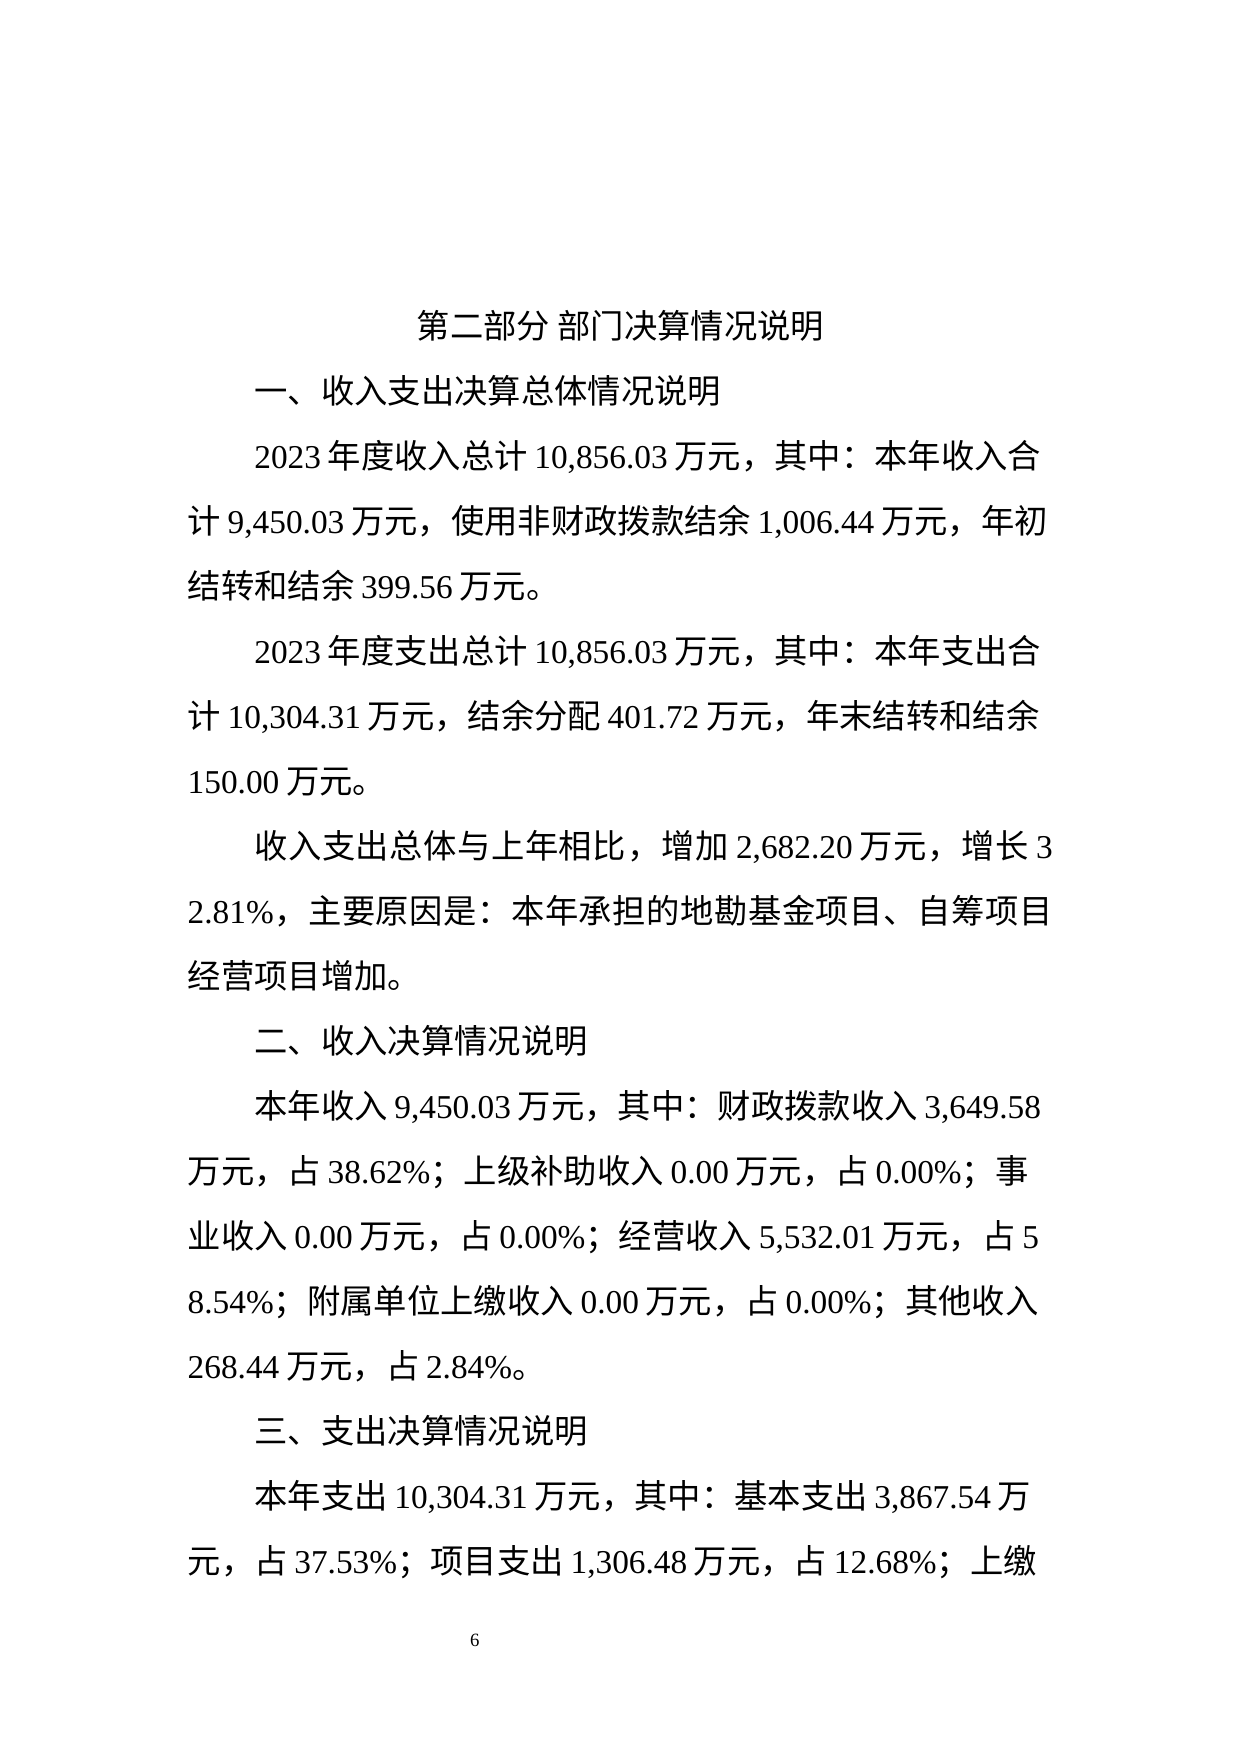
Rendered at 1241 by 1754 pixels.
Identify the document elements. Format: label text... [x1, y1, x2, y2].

text 本年收入9,450.03万元，其中：财政拨款收入3,649.58万元，占38.62%；上级补助收入0.00万元，占0.00%；事业收入0.00万元，占0.00%；经营收入5,532.01万元，占58.54%；附属单位上缴收入0.00万元，占0.00%；其他收入268.44万元，占2.84%。 [187, 1072, 1053, 1397]
text 2023年度支出总计10,856.03万元，其中：本年支出合计10,304.31万元，结余分配401.72万元，年末结转和结余150.00万元。 [187, 617, 1053, 812]
text 二、收入决算情况说明 [187, 1007, 1053, 1072]
text 一、收入支出决算总体情况说明 [187, 357, 1053, 422]
text 2023年度收入总计10,856.03万元，其中：本年收入合计9,450.03万元，使用非财政拨款结余1,006.44万元，年初结转和结余399.56万元。 [187, 422, 1053, 617]
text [187, 1462, 1053, 1592]
text 收入支出总体与上年相比，增加2,682.20万元，增长32.81%，主要原因是：本年承担的地勘基金项目、自筹项目、经营项目增加。 [187, 812, 1053, 1007]
text 三、支出决算情况说明 [187, 1397, 1053, 1462]
text 第二部分 部门决算情况说明 [187, 292, 1053, 357]
